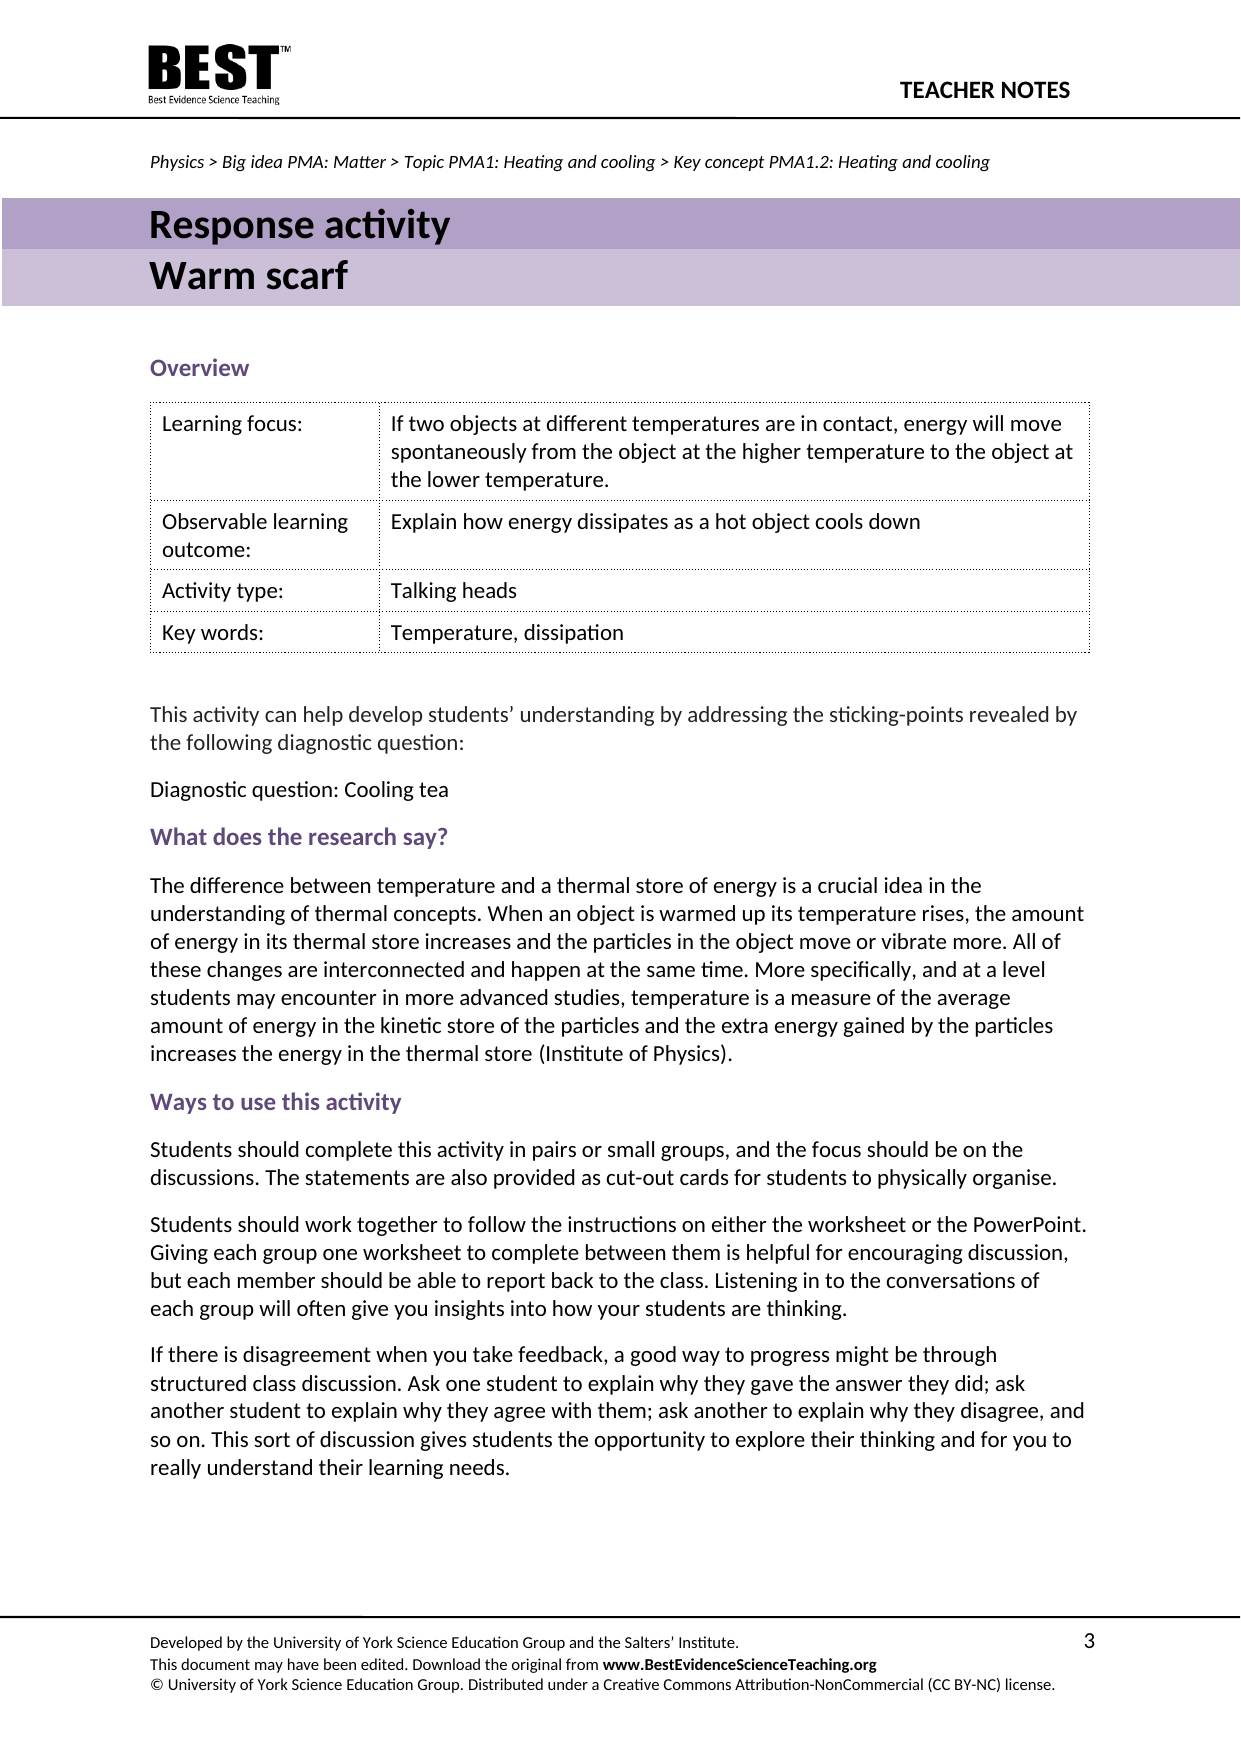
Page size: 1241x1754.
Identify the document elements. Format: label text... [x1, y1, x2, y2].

table_header Response activity [2, 198, 1240, 249]
table_cell Key words: [151, 611, 379, 652]
picture [148, 44, 291, 105]
table_cell Warm scarf [2, 249, 1240, 306]
text The difference between temperature and a thermal store of energy is a crucial idea in the understanding of thermal concepts. When an object is warmed up its temperature rises, the amount of energy in its thermal store increases and the particles in the object move or vibrate more. All of these changes are interconnected and happen at the same time. More specifically, and at a level students may encounter in more advanced studies, temperature is a measure of the average amount of energy in the kinetic store of the particles and the extra energy gained by the particles increases the energy in the thermal store (Institute of Physics). [150, 871, 1090, 1067]
table_cell Observable learning outcome: [151, 500, 379, 569]
table_cell Temperature, dissipation [379, 611, 1090, 652]
table_cell Talking heads [379, 569, 1090, 611]
table_header Learning focus: [151, 402, 379, 499]
text Overview [150, 353, 1090, 383]
text What does the research say? [150, 822, 1090, 852]
text Students should complete this activity in pairs or small groups, and the focus should be on the discussions. The statements are also provided as cut-out cards for students to physically organise. [150, 1135, 1090, 1191]
text Physics > Big idea PMA: Matter > Topic PMA1: Heating and cooling > Key concept PMA1.2: Heating and cooling [150, 150, 1090, 173]
table_cell Activity type: [151, 569, 379, 611]
text If there is disagreement when you take feedback, a good way to progress might be through structured class discussion. Ask one student to explain why they gave the answer they did; ask another student to explain why they agree with them; ask another to explain why they disagree, and so on. This sort of discussion gives students the opportunity to explore their thinking and for you to really understand their learning needs. [150, 1341, 1090, 1481]
text Students should work together to follow the instructions on either the worksheet or the PowerPoint. Giving each group one worksheet to complete between them is helpful for encouraging discussion, but each member should be able to report back to the class. Listening in to the conversations of each group will often give you insights into how your students are thinking. [150, 1210, 1090, 1322]
text Ways to use this activity [150, 1086, 1090, 1116]
text This activity can help develop students’ understanding by addressing the sticking-points revealed by the following diagnostic question: [465, 700, 1090, 756]
table_cell Explain how energy dissipates as a hot object cools down [379, 500, 1090, 569]
text Diagnostic question: Cooling tea [150, 775, 1090, 803]
table_header If two objects at different temperatures are in contact, energy will move spontaneously from the object at the higher temperature to the object at the lower temperature. [379, 402, 1090, 499]
